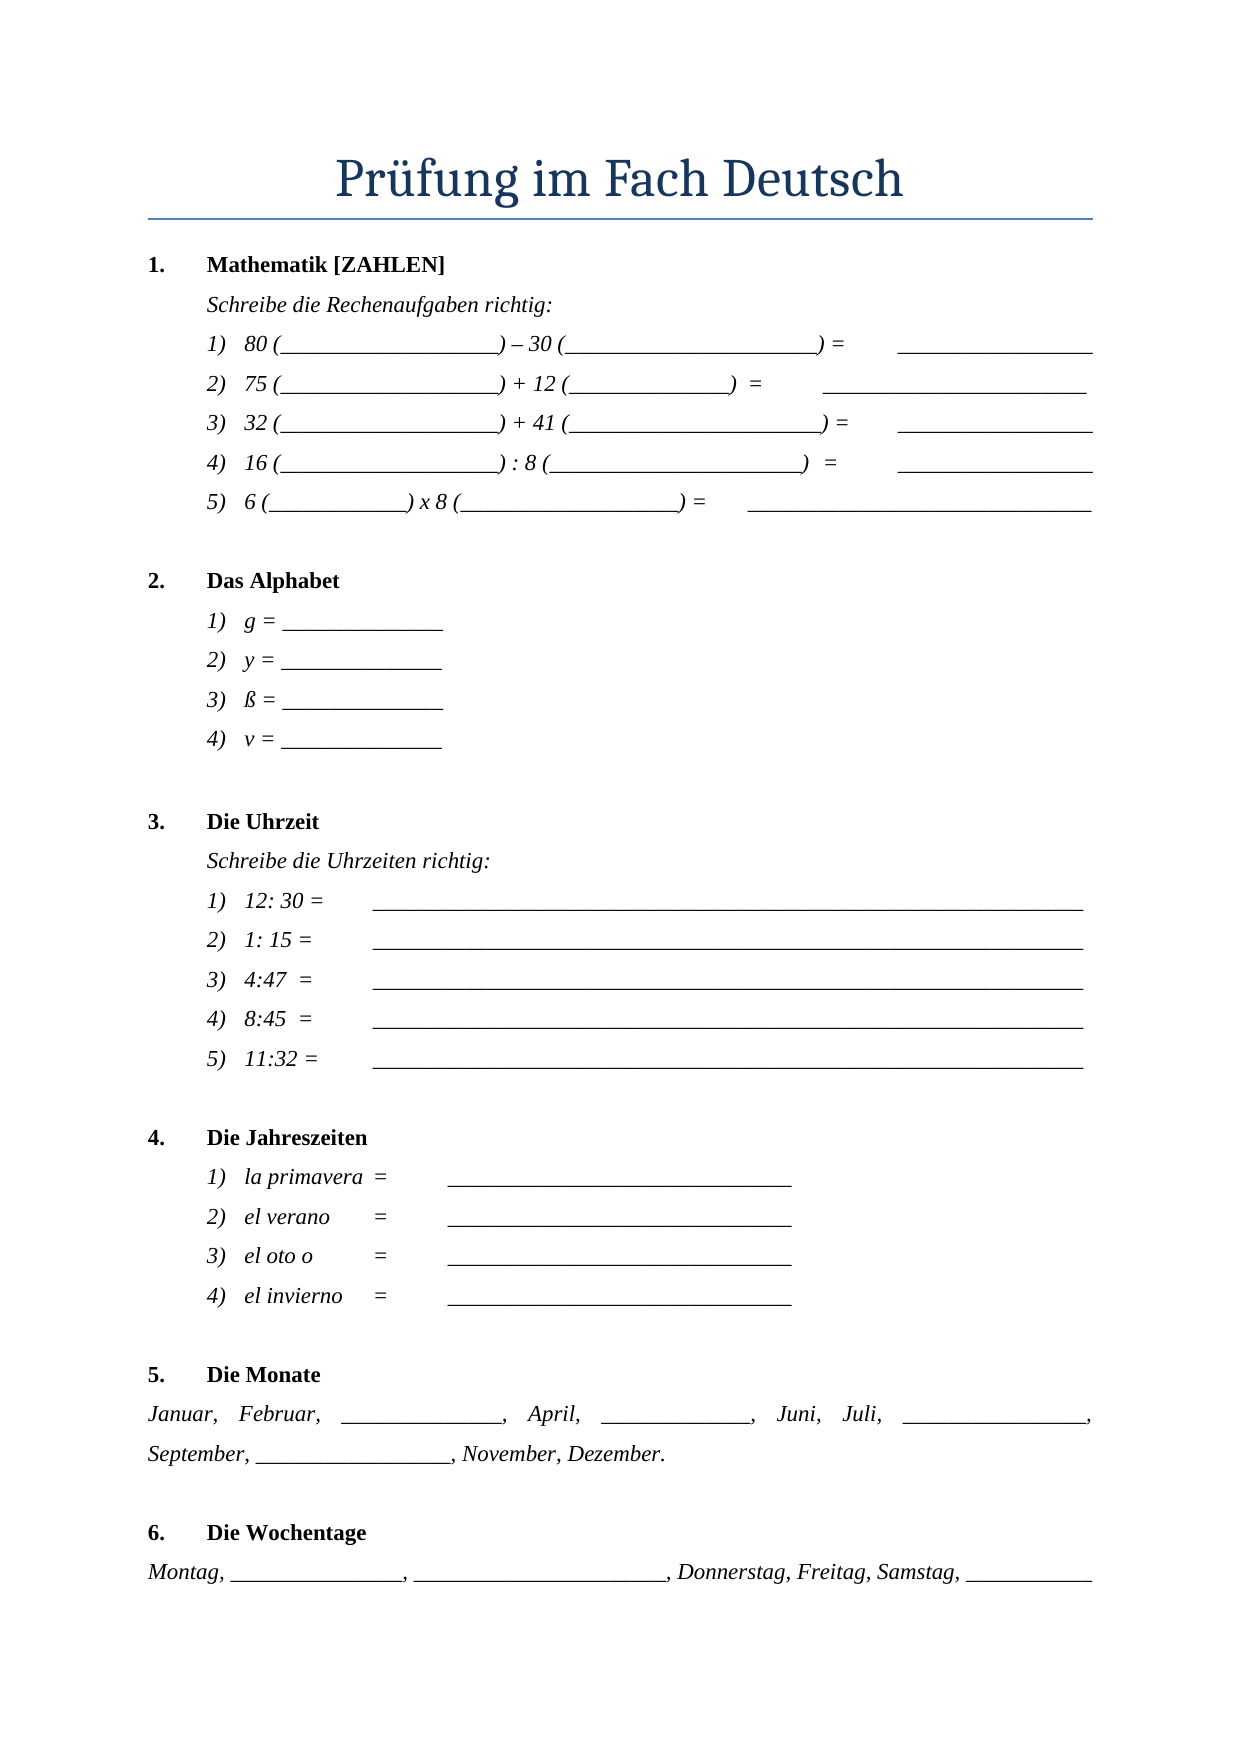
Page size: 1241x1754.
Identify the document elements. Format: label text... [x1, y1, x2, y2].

list 12: 30 = ______________________________________________________________ [207, 887, 1093, 913]
text Schreibe die Rechenaufgaben richtig: [207, 291, 1093, 317]
list ß = ______________ [207, 686, 1093, 712]
list 32 (___________________) + 41 (______________________) = _________________ [207, 409, 1093, 436]
list 6 (____________) x 8 (___________________) = ______________________________ [207, 488, 1093, 515]
list g = ______________ [207, 607, 1093, 633]
list Die Jahreszeiten [148, 1124, 1093, 1150]
list 8:45 = ______________________________________________________________ [207, 1005, 1093, 1032]
list Die Uhrzeit [148, 808, 1093, 834]
text Schreibe die Uhrzeiten richtig: [207, 847, 1093, 874]
list el invierno = ______________________________ [207, 1282, 1093, 1308]
list 80 (___________________) – 30 (______________________) = _________________ [207, 331, 1093, 357]
title Prüfung im Fach Deutsch [148, 148, 1093, 218]
text Januar, Februar, ______________, April, _____________, Juni, Juli, ________________, September, _________________, November, Dezember. [148, 1400, 1093, 1466]
list y = ______________ [207, 646, 1093, 673]
list Die Monate [148, 1361, 1093, 1387]
list v = ______________ [207, 725, 1093, 752]
list 4:47 = ______________________________________________________________ [207, 966, 1093, 992]
list la primavera = ______________________________ [207, 1163, 1093, 1189]
list Mathematik [ZAHLEN] [148, 252, 1093, 278]
list Die Wochentage [148, 1518, 1093, 1545]
list el verano = ______________________________ [207, 1203, 1093, 1229]
list el oto o = ______________________________ [207, 1242, 1093, 1268]
list 1: 15 = ______________________________________________________________ [207, 926, 1093, 953]
text Montag, _______________, ______________________, Donnerstag, Freitag, Samstag, ___________ [148, 1558, 1093, 1584]
list 11:32 = ______________________________________________________________ [207, 1045, 1093, 1071]
list 16 (___________________) : 8 (______________________) = _________________ [207, 449, 1093, 475]
list 75 (___________________) + 12 (______________) = _______________________ [207, 370, 1093, 396]
list Das Alphabet [148, 567, 1093, 594]
